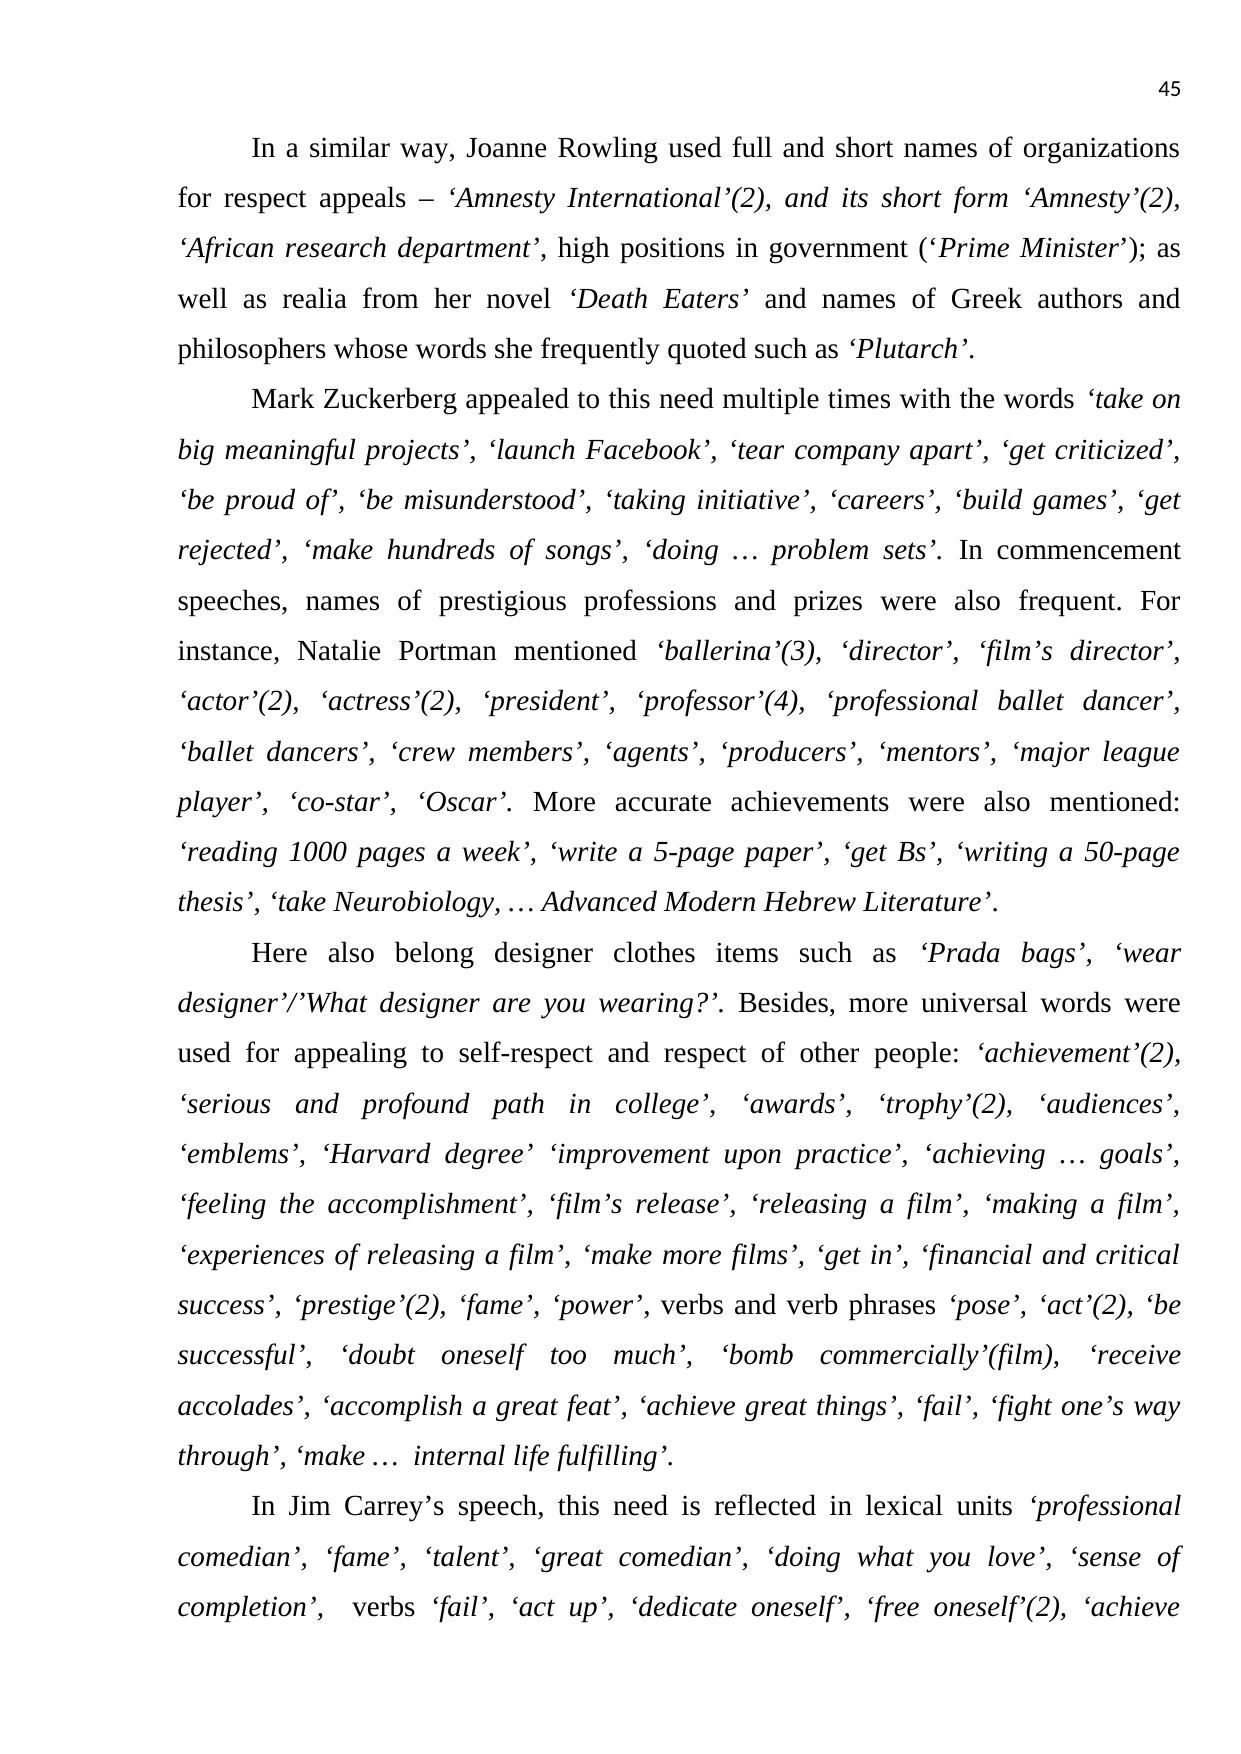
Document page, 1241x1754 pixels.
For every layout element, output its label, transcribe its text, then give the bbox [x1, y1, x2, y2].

text In a similar way, Joanne Rowling used full and short names of organizations for respect appeals – ‘Amnesty International’(2), and its short form ‘Amnesty’(2), ‘African research department’, high positions in government (‘Prime Minister’); as well as realia from her novel ‘Death Eaters’ and names of Greek authors and philosophers whose words she frequently quoted such as ‘Plutarch’. [177, 130, 1181, 365]
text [177, 1488, 1181, 1622]
text Mark Zuckerberg appealed to this need multiple times with the words ‘take on big meaningful projects’, ‘launch Facebook’, ‘tear company apart’, ‘get criticized’, ‘be proud of’, ‘be misunderstood’, ‘taking initiative’, ‘careers’, ‘build games’, ‘get rejected’, ‘make hundreds of songs’, ‘doing … problem sets’. In commencement speeches, names of prestigious professions and prizes were also frequent. For instance, Natalie Portman mentioned ‘ballerina’(3), ‘director’, ‘film’s director’, ‘actor’(2), ‘actress’(2), ‘president’, ‘professor’(4), ‘professional ballet dancer’, ‘ballet dancers’, ‘crew members’, ‘agents’, ‘producers’, ‘mentors’, ‘major league player’, ‘co-star’, ‘Oscar’. More accurate achievements were also mentioned: ‘reading 1000 pages a week’, ‘write a 5-page paper’, ‘get Bs’, ‘writing a 50-page thesis’, ‘take Neurobiology, … Advanced Modern Hebrew Literature’. [177, 381, 1181, 918]
text Here also belong designer clothes items such as ‘Prada bags’, ‘wear designer’/’What designer are you wearing?’. Besides, more universal words were used for appealing to self-respect and respect of other people: ‘achievement’(2), ‘serious and profound path in college’, ‘awards’, ‘trophy’(2), ‘audiences’, ‘emblems’, ‘Harvard degree’ ‘improvement upon practice’, ‘achieving … goals’, ‘feeling the accomplishment’, ‘film’s release’, ‘releasing a film’, ‘making a film’, ‘experiences of releasing a film’, ‘make more films’, ‘get in’, ‘financial and critical success’, ‘prestige’(2), ‘fame’, ‘power’, verbs and verb phrases ‘pose’, ‘act’(2), ‘be successful’, ‘doubt oneself too much’, ‘bomb commercially’(film), ‘receive accolades’, ‘accomplish a great feat’, ‘achieve great things’, ‘fail’, ‘fight one’s way through’, ‘make … internal life fulfilling’. [177, 935, 1181, 1472]
